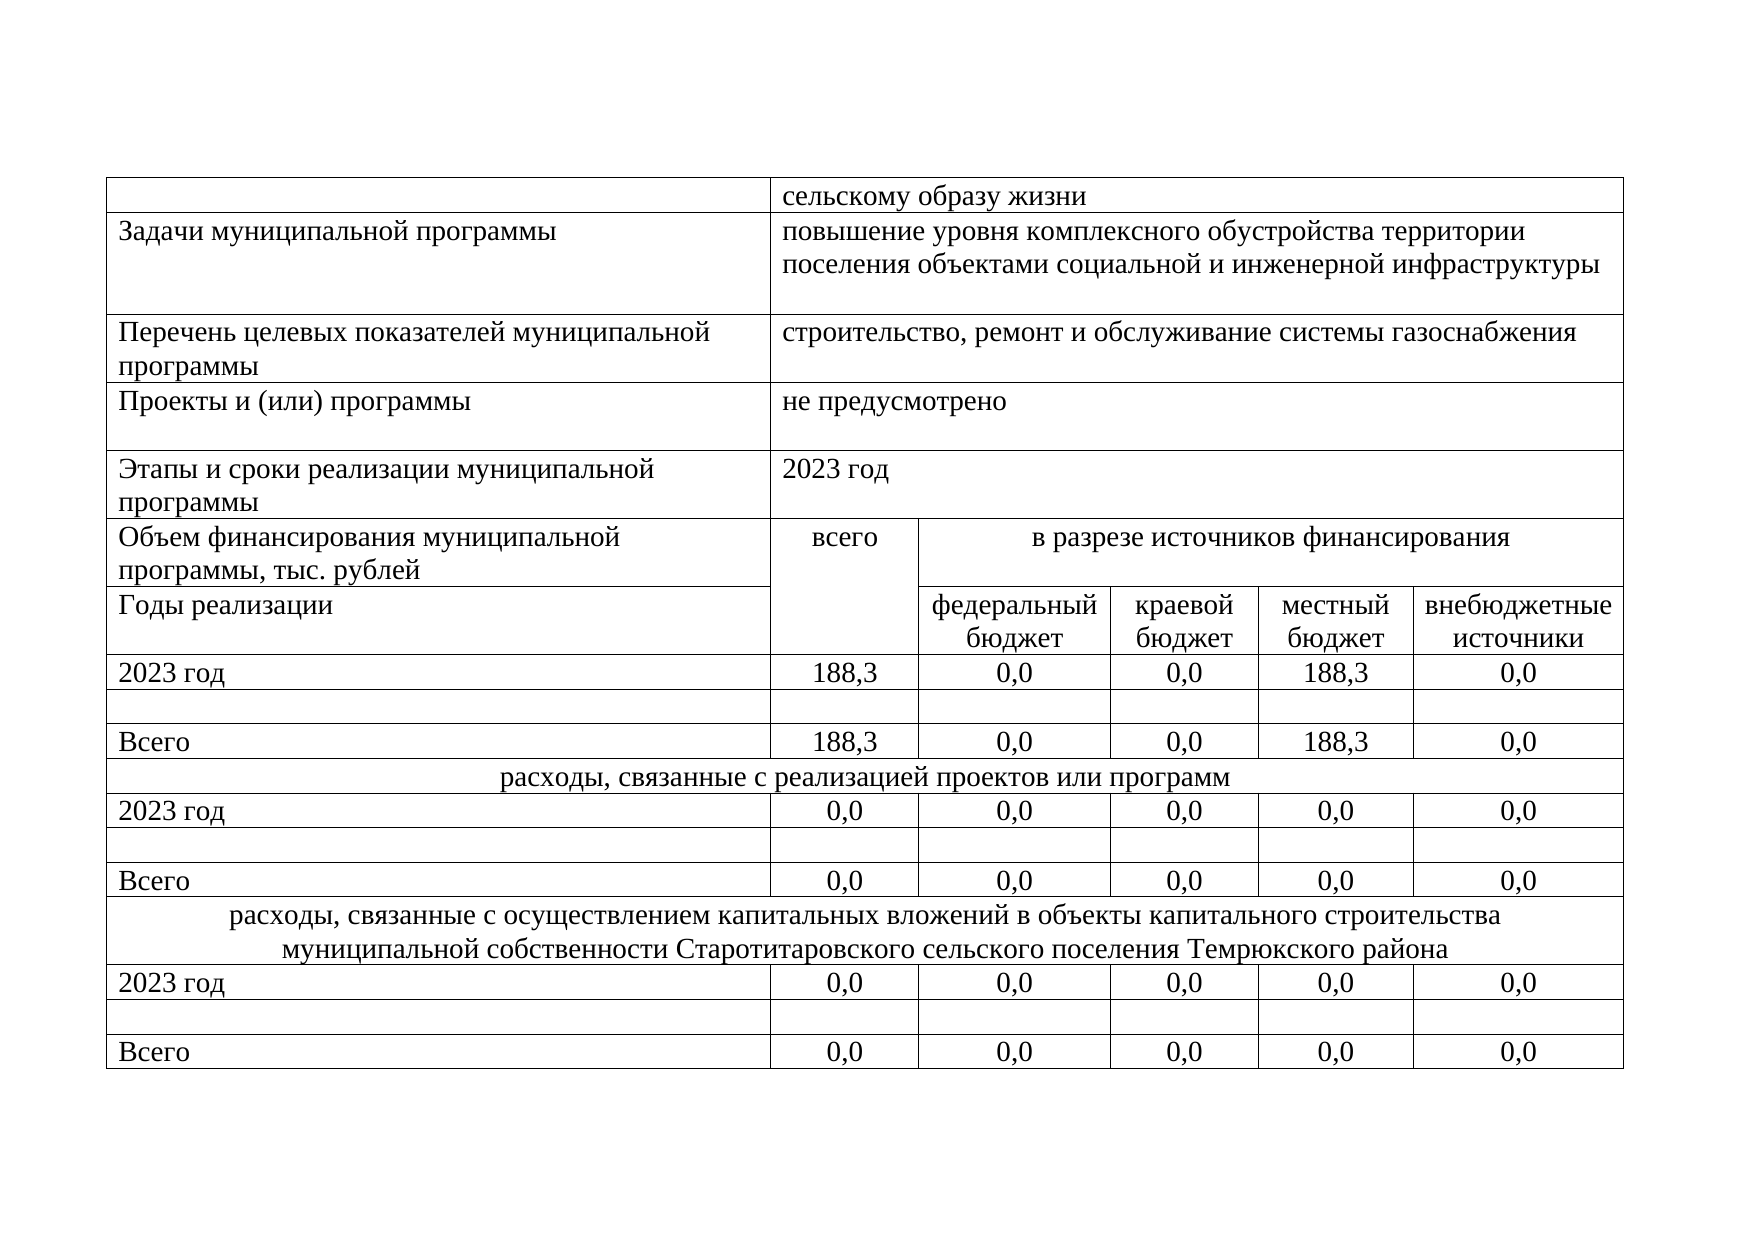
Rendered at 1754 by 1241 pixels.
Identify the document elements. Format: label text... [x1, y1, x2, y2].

table_cell федеральный бюджет [919, 587, 1110, 654]
table_cell 0,0 [1111, 1035, 1258, 1068]
table_cell Перечень целевых показателей муниципальной программы [107, 315, 770, 382]
table_cell 0,0 [771, 794, 918, 827]
table_cell Этапы и сроки реализации муниципальной программы [107, 451, 770, 518]
table_cell строительство, ремонт и обслуживание системы газоснабжения [771, 315, 1623, 382]
table_cell 188,3 [771, 655, 918, 689]
table_cell [1414, 828, 1623, 862]
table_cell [771, 178, 1623, 212]
table_cell 0,0 [771, 863, 918, 896]
table_cell 0,0 [1111, 655, 1258, 689]
table_cell в разрезе источников финансирования [919, 519, 1623, 586]
table_cell Всего [107, 724, 770, 758]
table_cell 0,0 [1111, 965, 1258, 999]
table_cell [107, 1000, 770, 1033]
table_cell 2023 год [107, 794, 770, 827]
table_cell [1259, 1000, 1413, 1033]
table_cell 0,0 [919, 794, 1110, 827]
table_cell [1259, 828, 1413, 862]
table_cell 0,0 [919, 1035, 1110, 1068]
table_cell 188,3 [771, 724, 918, 758]
table_cell [107, 828, 770, 862]
table_cell 0,0 [1259, 1035, 1413, 1068]
table_cell [771, 690, 918, 723]
table_cell 0,0 [1414, 724, 1623, 758]
table_cell 0,0 [771, 1035, 918, 1068]
table_cell 0,0 [1111, 794, 1258, 827]
table_cell 0,0 [1414, 965, 1623, 999]
table_cell [1111, 828, 1258, 862]
table_cell 0,0 [919, 965, 1110, 999]
table_cell [771, 828, 918, 862]
table_cell 0,0 [919, 863, 1110, 896]
table_cell местный бюджет [1259, 587, 1413, 654]
table_cell 2023 год [107, 965, 770, 999]
table_cell 0,0 [919, 655, 1110, 689]
table_cell [107, 690, 770, 723]
table_cell 0,0 [1259, 965, 1413, 999]
table_cell 0,0 [1414, 794, 1623, 827]
table_cell расходы, связанные с реализацией проектов или программ [107, 759, 1623, 792]
table_cell всего [771, 519, 918, 654]
table_cell 0,0 [1111, 863, 1258, 896]
table_cell [919, 1000, 1110, 1033]
table_cell [919, 828, 1110, 862]
table_cell Годы реализации [107, 587, 770, 654]
table_cell [1111, 690, 1258, 723]
table_cell 2023 год [107, 655, 770, 689]
table_cell Проекты и (или) программы [107, 383, 770, 450]
table_cell расходы, связанные с осуществлением капитальных вложений в объекты капитального строительства муниципальной собственности Старотитаровского сельского поселения Темрюкского района [107, 897, 1623, 964]
table_cell 0,0 [1414, 1035, 1623, 1068]
table_cell [771, 1000, 918, 1033]
table_cell [1414, 1000, 1623, 1033]
table_cell [1259, 690, 1413, 723]
table_cell Всего [107, 1035, 770, 1068]
table_cell Задачи муниципальной программы [107, 213, 770, 313]
table_cell 0,0 [919, 724, 1110, 758]
table_cell 188,3 [1259, 724, 1413, 758]
table_cell не предусмотрено [771, 383, 1623, 450]
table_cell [107, 178, 770, 212]
table_cell [919, 690, 1110, 723]
table_cell 188,3 [1259, 655, 1413, 689]
table_cell внебюджетные источники [1414, 587, 1623, 654]
table_cell 0,0 [1414, 655, 1623, 689]
table_cell 0,0 [1259, 863, 1413, 896]
table_cell 0,0 [1414, 863, 1623, 896]
table_cell Объем финансирования муниципальной программы, тыс. рублей [107, 519, 770, 586]
table_cell повышение уровня комплексного обустройства территории поселения объектами социальной и инженерной инфраструктуры [771, 213, 1623, 313]
table_cell 2023 год [771, 451, 1623, 518]
table_cell Всего [107, 863, 770, 896]
table_cell [1111, 1000, 1258, 1033]
table_cell краевой бюджет [1111, 587, 1258, 654]
table_cell 0,0 [1259, 794, 1413, 827]
table_cell 0,0 [1111, 724, 1258, 758]
table_cell [1414, 690, 1623, 723]
table_cell 0,0 [771, 965, 918, 999]
